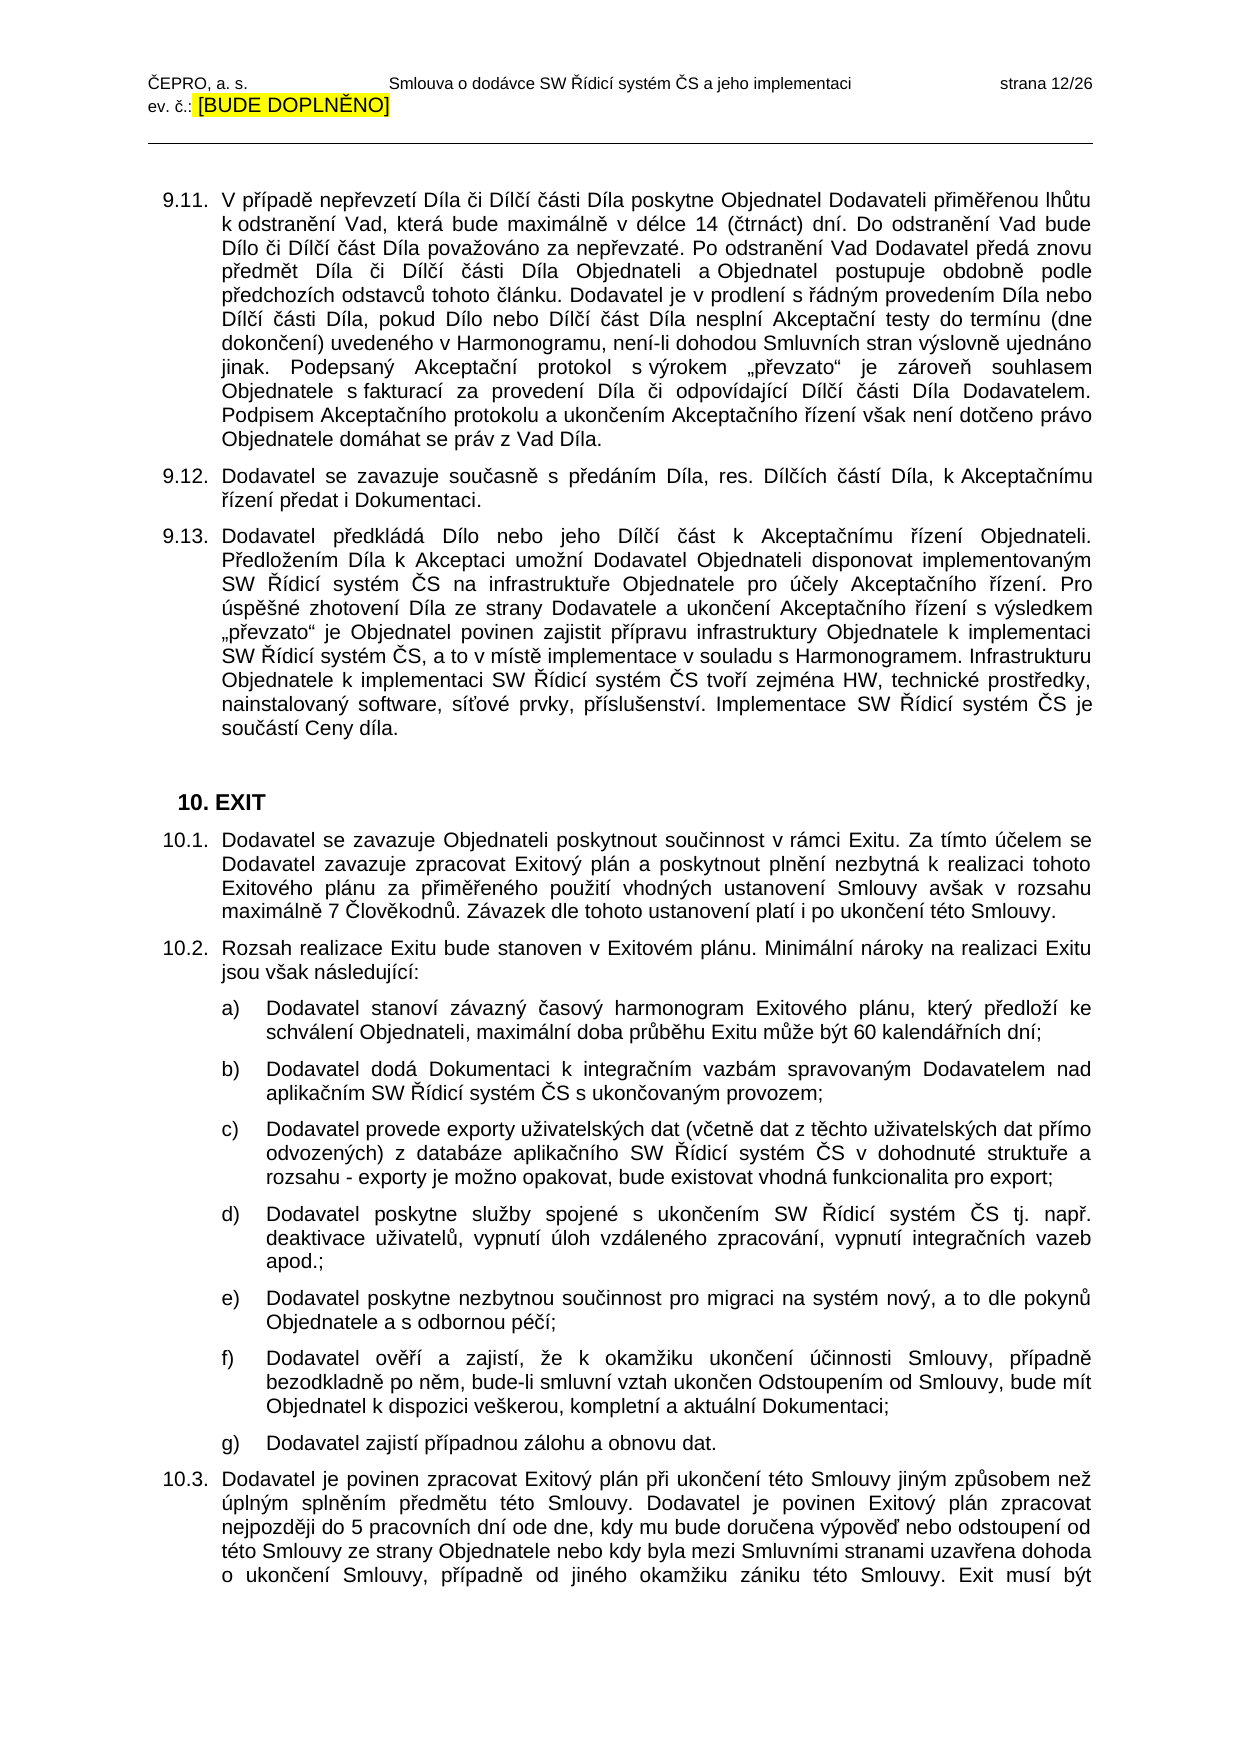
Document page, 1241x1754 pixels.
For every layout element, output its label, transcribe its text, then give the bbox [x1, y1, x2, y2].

text V případě nepřevzetí Díla či Dílčí části Díla poskytne Objednatel Dodavateli přiměřenou lhůtu k odstranění Vad, která bude maximálně v délce 14 (čtrnáct) dní. Do odstranění Vad bude Dílo či Dílčí část Díla považováno za nepřevzaté. Po odstranění Vad Dodavatel předá znovu předmět Díla či Dílčí části Díla Objednateli a Objednatel postupuje obdobně podle předchozích odstavců tohoto článku. Dodavatel je v prodlení s řádným provedením Díla nebo Dílčí části Díla, pokud Dílo nebo Dílčí část Díla nesplní Akceptační testy do termínu (dne dokončení) uvedeného v Harmonogramu, není-li dohodou Smluvních stran výslovně ujednáno jinak. Podepsaný Akceptační protokol s výrokem „převzato“ je zároveň souhlasem Objednatele s fakturací za provedení Díla či odpovídající Dílčí části Díla Dodavatelem. Podpisem Akceptačního protokolu a ukončením Akceptačního řízení však není dotčeno právo Objednatele domáhat se práv z Vad Díla. [162, 187, 1093, 451]
list Dodavatel provede exporty uživatelských dat (včetně dat z těchto uživatelských dat přímo odvozených) z databáze aplikačního SW Řídicí systém ČS v dohodnuté struktuře a rozsahu - exporty je možno opakovat, bude existovat vhodná funkcionalita pro export; [221, 1117, 1093, 1189]
subtitle EXIT [177, 788, 1093, 815]
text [162, 1467, 1093, 1587]
list Dodavatel dodá Dokumentaci k integračním vazbám spravovaným Dodavatelem nad aplikačním SW Řídicí systém ČS s ukončovaným provozem; [221, 1057, 1093, 1104]
list Dodavatel ověří a zajistí, že k okamžiku ukončení účinnosti Smlouvy, případně bezodkladně po něm, bude-li smluvní vztah ukončen Odstoupením od Smlouvy, bude mít Objednatel k dispozici veškerou, kompletní a aktuální Dokumentaci; [221, 1346, 1093, 1418]
text Rozsah realizace Exitu bude stanoven v Exitovém plánu. Minimální nároky na realizaci Exitu jsou však následující: [162, 936, 1093, 984]
text Dodavatel se zavazuje Objednateli poskytnout součinnost v rámci Exitu. Za tímto účelem se Dodavatel zavazuje zpracovat Exitový plán a poskytnout plnění nezbytná k realizaci tohoto Exitového plánu za přiměřeného použití vhodných ustanovení Smlouvy avšak v rozsahu maximálně 7 Člověkodnů. Závazek dle tohoto ustanovení platí i po ukončení této Smlouvy. [162, 827, 1093, 923]
list Dodavatel poskytne nezbytnou součinnost pro migraci na systém nový, a to dle pokynů Objednatele a s odbornou péčí; [221, 1286, 1093, 1334]
list Dodavatel zajistí případnou zálohu a obnovu dat. [221, 1431, 1093, 1454]
text Dodavatel předkládá Dílo nebo jeho Dílčí část k Akceptačnímu řízení Objednateli. Předložením Díla k Akceptaci umožní Dodavatel Objednateli disponovat implementovaným SW Řídicí systém ČS na infrastruktuře Objednatele pro účely Akceptačního řízení. Pro úspěšné zhotovení Díla ze strany Dodavatele a ukončení Akceptačního řízení s výsledkem „převzato“ je Objednatel povinen zajistit přípravu infrastruktury Objednatele k implementaci SW Řídicí systém ČS, a to v místě implementace v souladu s Harmonogramem. Infrastrukturu Objednatele k implementaci SW Řídicí systém ČS tvoří zejména HW, technické prostředky, nainstalovaný software, síťové prvky, příslušenství. Implementace SW Řídicí systém ČS je součástí Ceny díla. [162, 524, 1093, 739]
text Dodavatel se zavazuje současně s předáním Díla, res. Dílčích částí Díla, k Akceptačnímu řízení předat i Dokumentaci. [162, 463, 1093, 511]
list Dodavatel poskytne služby spojené s ukončením SW Řídicí systém ČS tj. např. deaktivace uživatelů, vypnutí úloh vzdáleného zpracování, vypnutí integračních vazeb apod.; [221, 1201, 1093, 1273]
list Dodavatel stanoví závazný časový harmonogram Exitového plánu, který předloží ke schválení Objednateli, maximální doba průběhu Exitu může být 60 kalendářních dní; [221, 996, 1093, 1044]
